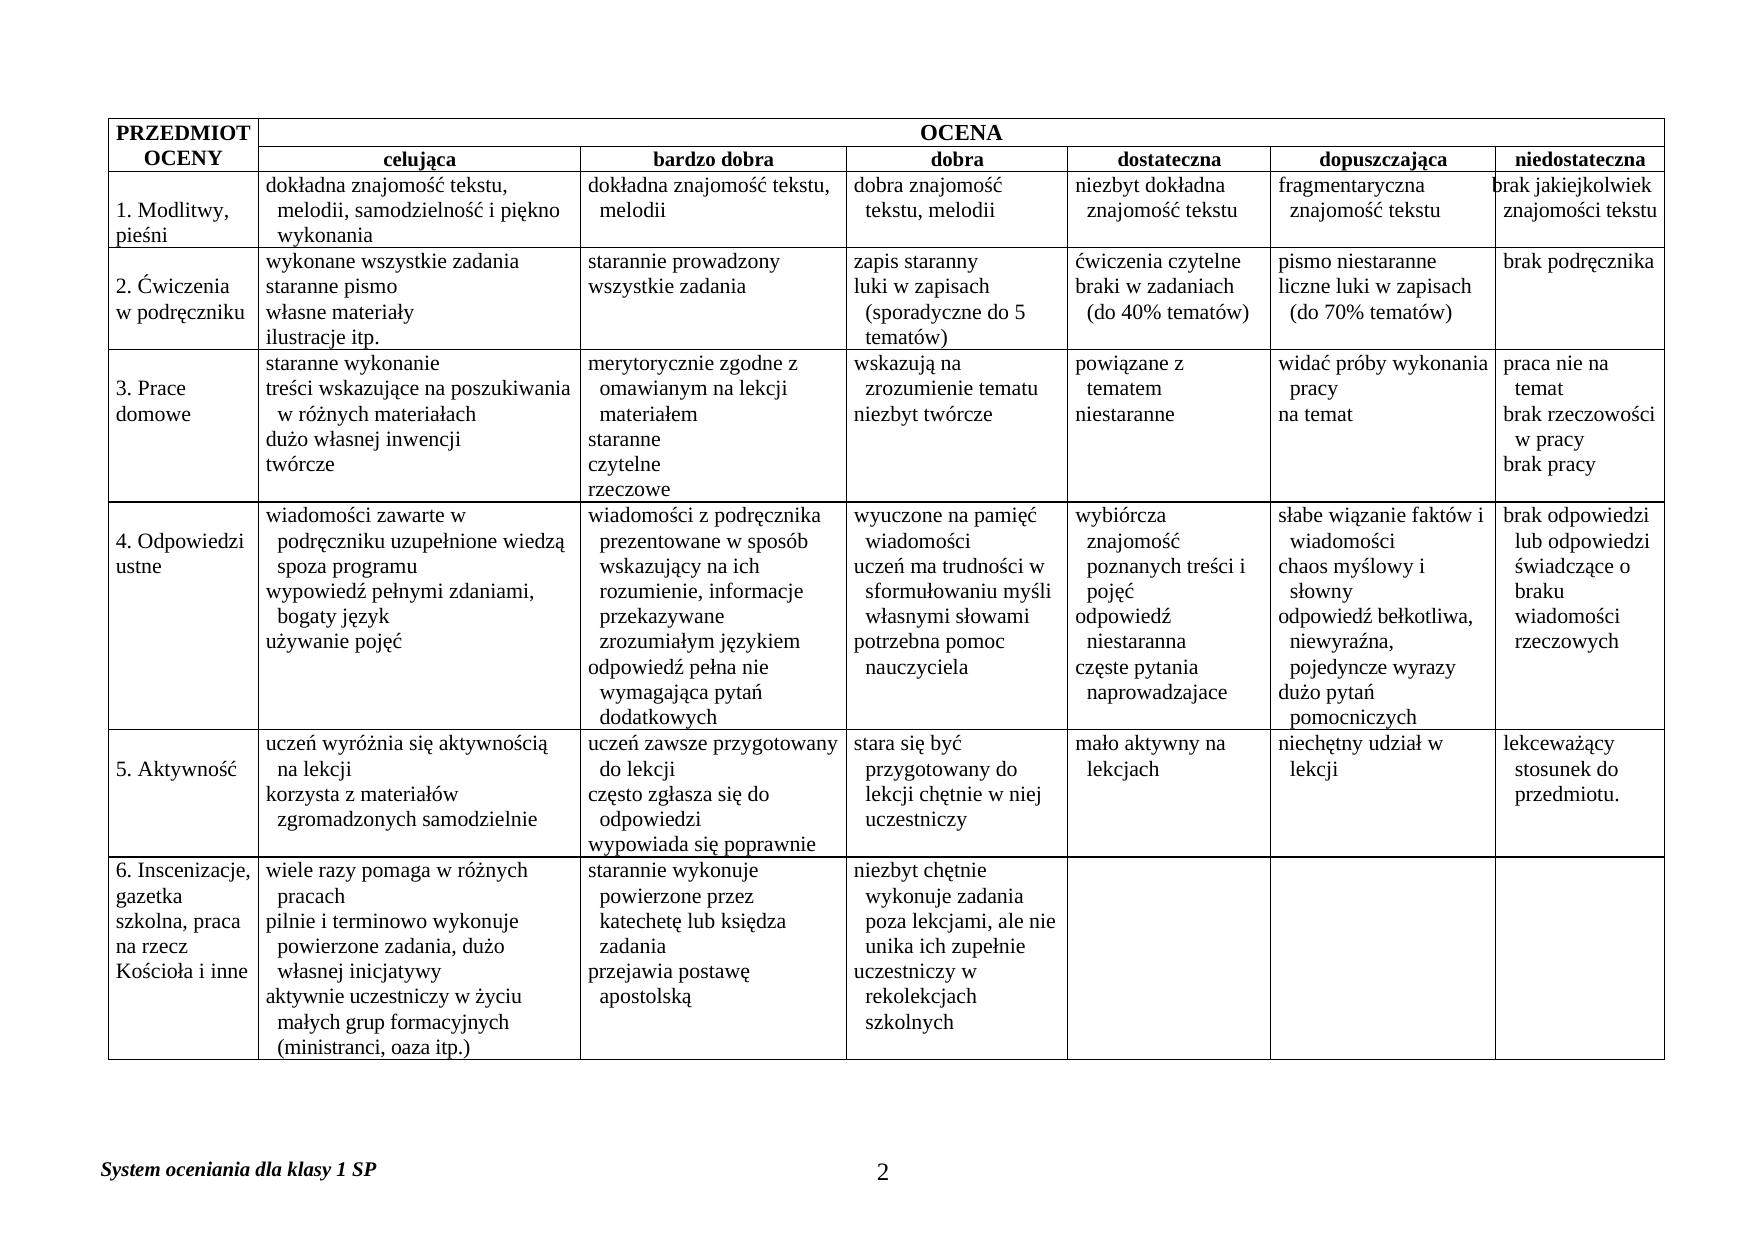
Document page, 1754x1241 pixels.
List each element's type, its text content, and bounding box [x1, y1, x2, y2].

table_cell wybiórcza znajomość poznanych treści i pojęć odpowiedź niestaranna częste pytania naprowadzajace [1068, 503, 1270, 729]
table_cell wiadomości z podręcznika prezentowane w sposób wskazujący na ich rozumienie, informacje przekazywane zrozumiałym językiem odpowiedź pełna nie wymagająca pytań dodatkowych [581, 503, 846, 729]
table_cell widać próby wykonania pracy na temat [1271, 350, 1495, 501]
table_cell praca nie na temat brak rzeczowości w pracy brak pracy [1496, 350, 1664, 501]
table_cell 6. Inscenizacje, gazetka szkolna, praca na rzecz Kościoła i inne [109, 858, 258, 1059]
table_cell 3. Prace domowe [109, 350, 258, 501]
table_cell brak jakiejkolwiek znajomości tekstu [1496, 172, 1664, 247]
table_cell uczeń wyróżnia się aktywnością na lekcji korzysta z materiałów zgromadzonych samodzielnie [259, 730, 580, 856]
table_cell dopuszczająca [1271, 147, 1495, 171]
table_cell brak odpowiedzi lub odpowiedzi świadczące o braku wiadomości rzeczowych [1496, 503, 1664, 729]
table_cell słabe wiązanie faktów i wiadomości chaos myślowy i słowny odpowiedź bełkotliwa, niewyraźna, pojedyncze wyrazy dużo pytań pomocniczych [1271, 503, 1495, 729]
table_cell niedostateczna [1496, 147, 1664, 171]
table_cell wiadomości zawarte w podręczniku uzupełnione wiedzą spoza programu wypowiedź pełnymi zdaniami, bogaty język używanie pojęć [259, 503, 580, 729]
table_cell 5. Aktywność [109, 730, 258, 856]
table_cell fragmentaryczna znajomość tekstu [1271, 172, 1495, 247]
table_cell zapis staranny luki w zapisach (sporadyczne do 5 tematów) [847, 248, 1067, 349]
table_header OCENA [259, 119, 1664, 146]
table_cell merytorycznie zgodne z omawianym na lekcji materiałem staranne czytelne rzeczowe [581, 350, 846, 501]
table_header PRZEDMIOT OCENY [109, 119, 258, 171]
table_cell bardzo dobra [581, 147, 846, 171]
table_cell dobra [847, 147, 1067, 171]
table_cell stara się być przygotowany do lekcji chętnie w niej uczestniczy [847, 730, 1067, 856]
table_cell niezbyt chętnie wykonuje zadania poza lekcjami, ale nie unika ich zupełnie uczestniczy w rekolekcjach szkolnych [847, 858, 1067, 1059]
table_cell wiele razy pomaga w różnych pracach pilnie i terminowo wykonuje powierzone zadania, dużo własnej inicjatywy aktywnie uczestniczy w życiu małych grup formacyjnych (ministranci, oaza itp.) [259, 858, 580, 1059]
table_cell uczeń zawsze przygotowany do lekcji często zgłasza się do odpowiedzi wypowiada się poprawnie [581, 730, 846, 856]
table_cell niezbyt dokładna znajomość tekstu [1068, 172, 1270, 247]
table_cell [1271, 858, 1495, 1059]
table_cell staranne wykonanie treści wskazujące na poszukiwania w różnych materiałach dużo własnej inwencji twórcze [259, 350, 580, 501]
table_cell 2. Ćwiczenia w podręczniku [109, 248, 258, 349]
table_cell wskazują na zrozumienie tematu niezbyt twórcze [847, 350, 1067, 501]
table_cell pismo niestaranne liczne luki w zapisach (do 70% tematów) [1271, 248, 1495, 349]
table_cell [1068, 858, 1270, 1059]
table_cell mało aktywny na lekcjach [1068, 730, 1270, 856]
table_cell niechętny udział w lekcji [1271, 730, 1495, 856]
table_cell starannie wykonuje powierzone przez katechetę lub księdza zadania przejawia postawę apostolską [581, 858, 846, 1059]
table_cell lekceważący stosunek do przedmiotu. [1496, 730, 1664, 856]
table_cell ćwiczenia czytelne braki w zadaniach (do 40% tematów) [1068, 248, 1270, 349]
table_cell brak podręcznika [1496, 248, 1664, 349]
table_cell dobra znajomość tekstu, melodii [847, 172, 1067, 247]
table_cell starannie prowadzony wszystkie zadania [581, 248, 846, 349]
table_cell [1496, 858, 1664, 1059]
table_cell powiązane z tematem niestaranne [1068, 350, 1270, 501]
table_cell dostateczna [1068, 147, 1270, 171]
table_cell wyuczone na pamięć wiadomości uczeń ma trudności w sformułowaniu myśli własnymi słowami potrzebna pomoc nauczyciela [847, 503, 1067, 729]
table_cell 4. Odpowiedzi ustne [109, 503, 258, 729]
table_cell dokładna znajomość tekstu, melodii, samodzielność i piękno wykonania [259, 172, 580, 247]
table_cell celująca [259, 147, 580, 171]
table_cell wykonane wszystkie zadania staranne pismo własne materiały ilustracje itp. [259, 248, 580, 349]
table_cell 1. Modlitwy, pieśni [109, 172, 258, 247]
table_cell dokładna znajomość tekstu, melodii [581, 172, 846, 247]
